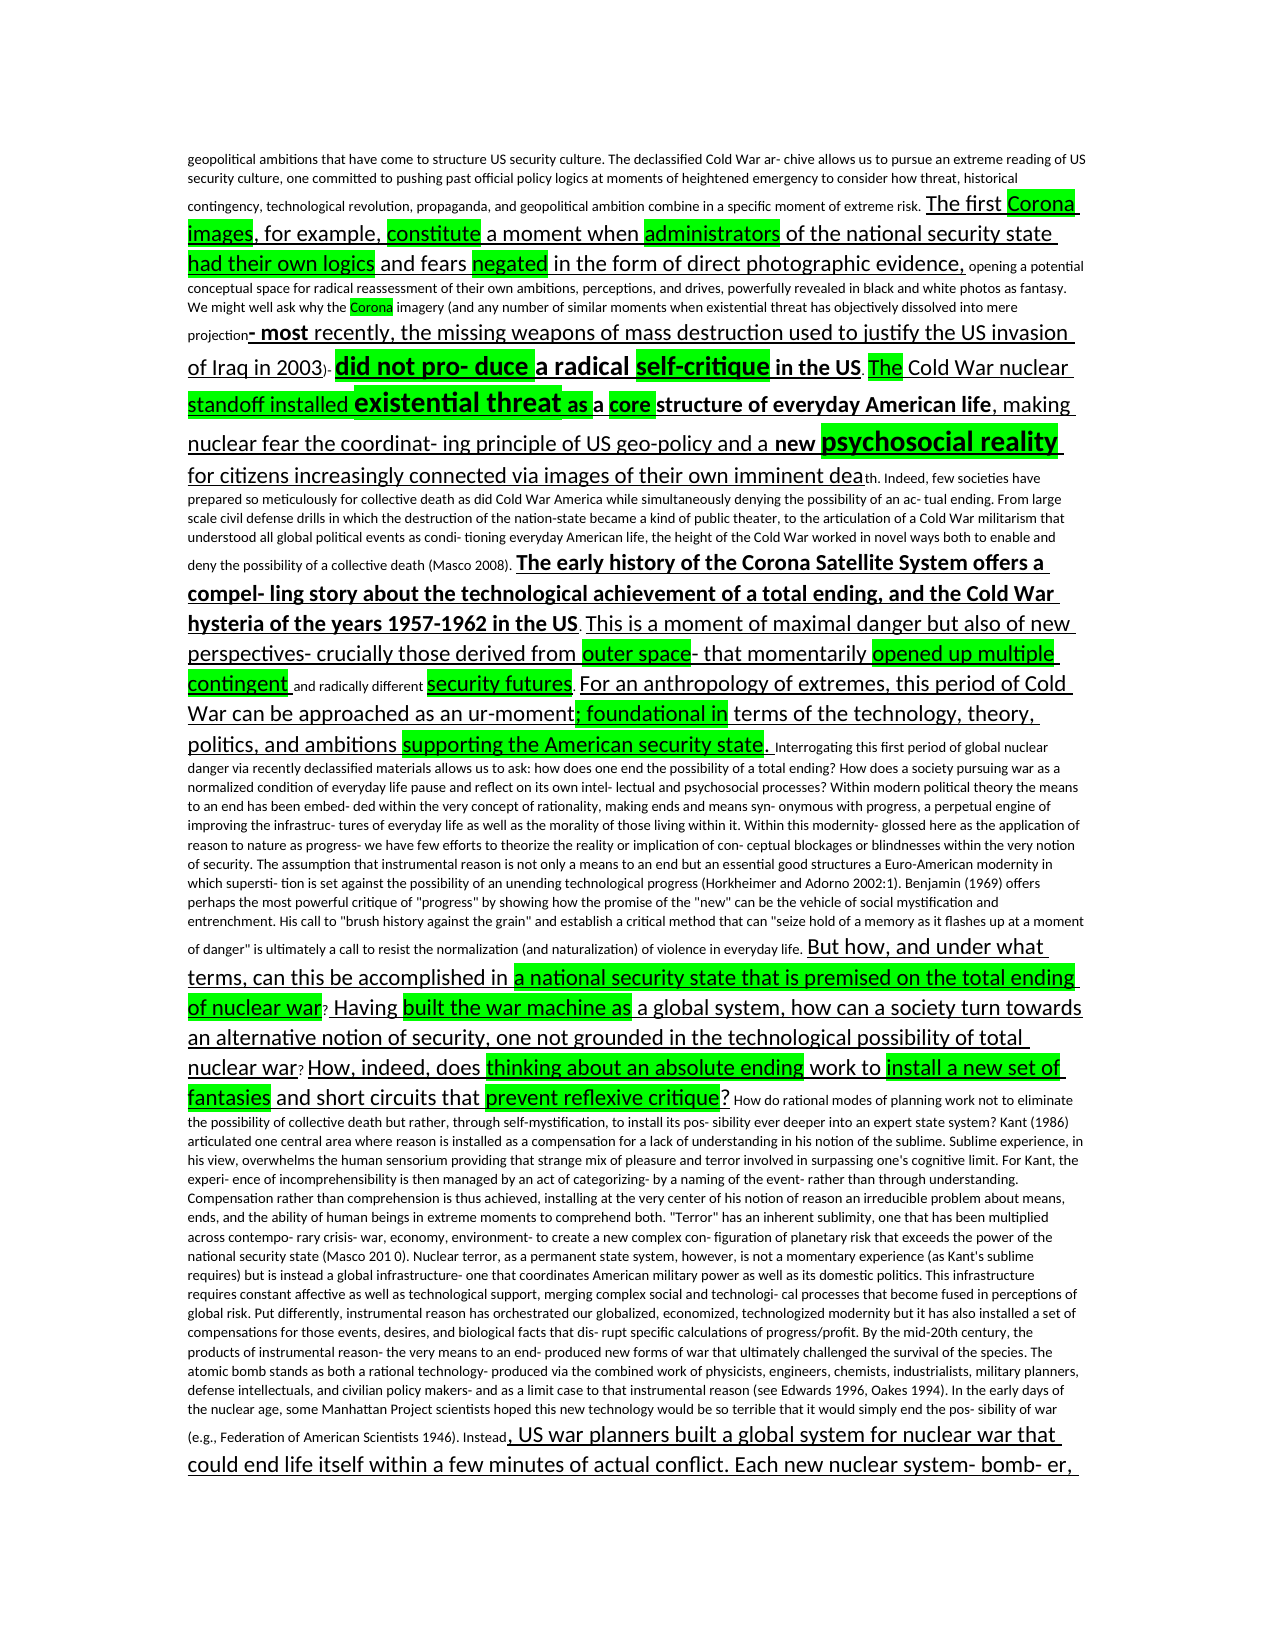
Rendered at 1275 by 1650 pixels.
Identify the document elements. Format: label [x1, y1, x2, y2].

text [187, 150, 1087, 1479]
